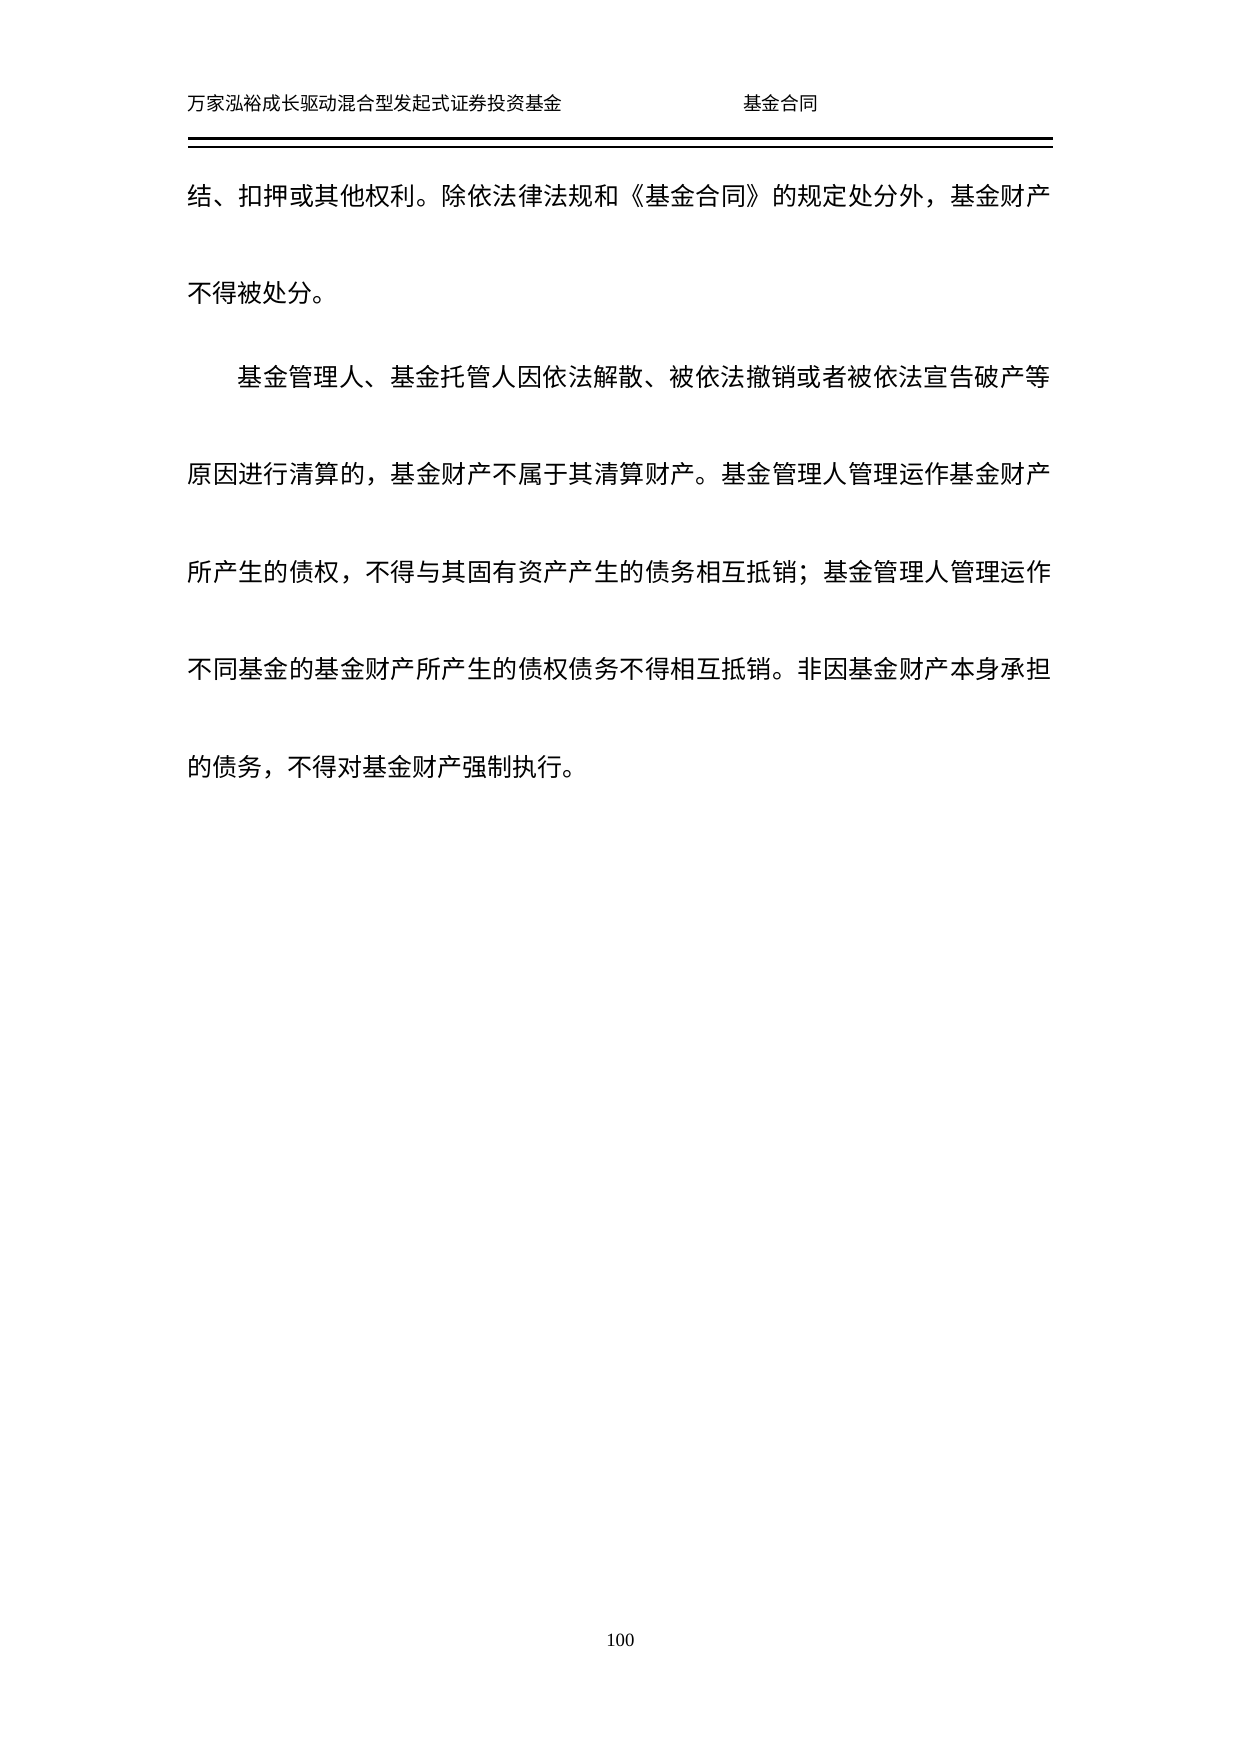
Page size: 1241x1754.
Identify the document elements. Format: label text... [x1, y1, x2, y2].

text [187, 162, 1053, 324]
text 基金管理人、基金托管人因依法解散、被依法撤销或者被依法宣告破产等原因进行清算的，基金财产不属于其清算财产。基金管理人管理运作基金财产所产生的债权，不得与其固有资产产生的债务相互抵销；基金管理人管理运作不同基金的基金财产所产生的债权债务不得相互抵销。非因基金财产本身承担的债务，不得对基金财产强制执行。 [187, 343, 1053, 798]
